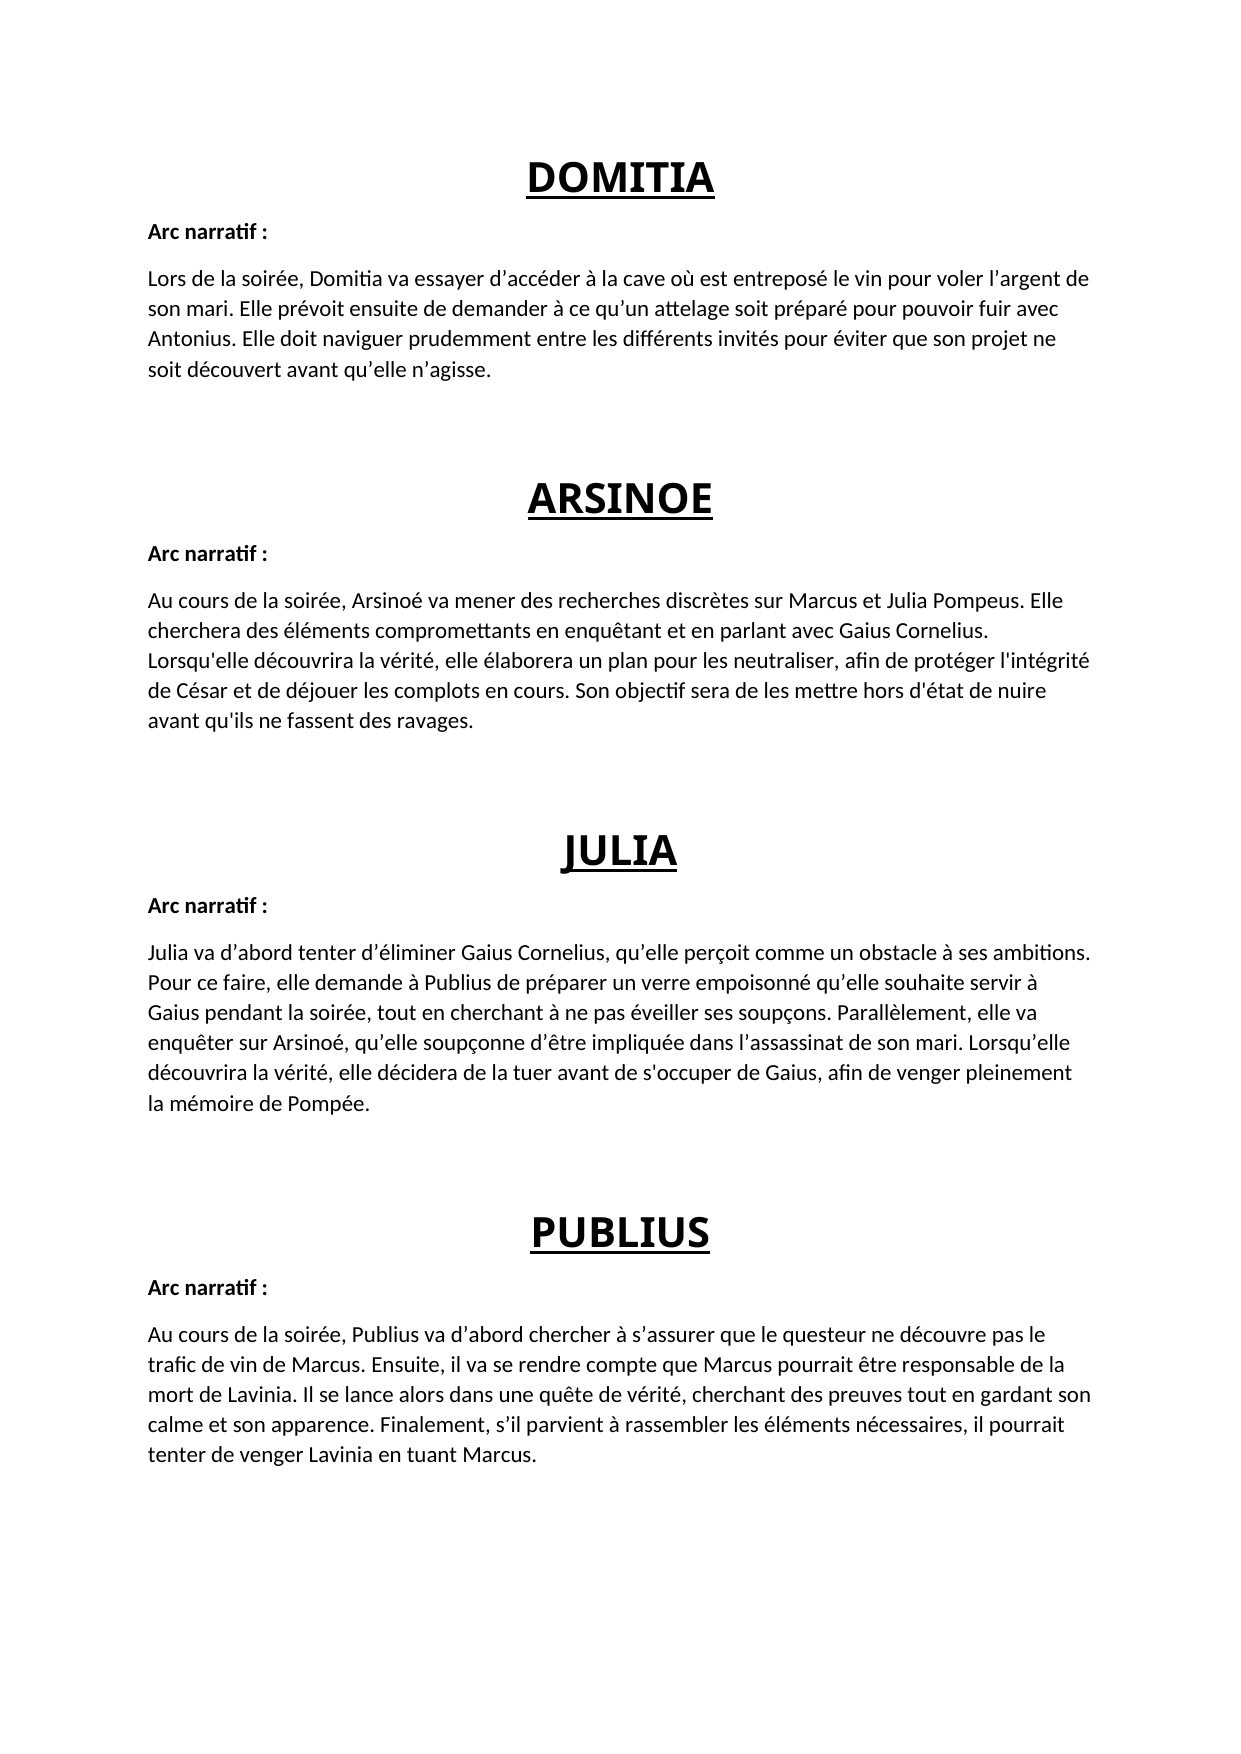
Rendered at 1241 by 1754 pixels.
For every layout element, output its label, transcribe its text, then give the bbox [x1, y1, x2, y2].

text Arc narratif : [148, 1273, 1093, 1301]
text Au cours de la soirée, Publius va d’abord chercher à s’assurer que le questeur ne découvre pas le trafic de vin de Marcus. Ensuite, il va se rendre compte que Marcus pourrait être responsable de la mort de Lavinia. Il se lance alors dans une quête de vérité, cherchant des preuves tout en gardant son calme et son apparence. Finalement, s’il parvient à rassembler les éléments nécessaires, il pourrait tenter de venger Lavinia en tuant Marcus. [148, 1320, 1093, 1468]
subtitle JULIA [148, 821, 1093, 878]
text Lors de la soirée, Domitia va essayer d’accéder à la cave où est entreposé le vin pour voler l’argent de son mari. Elle prévoit ensuite de demander à ce qu’un attelage soit préparé pour pouvoir fuir avec Antonius. Elle doit naviguer prudemment entre les différents invités pour éviter que son projet ne soit découvert avant qu’elle n’agisse. [148, 264, 1093, 383]
text Arc narratif : [148, 217, 1093, 245]
text Arc narratif : [148, 539, 1093, 567]
text Arc narratif : [148, 891, 1093, 919]
subtitle PUBLIUS [148, 1203, 1093, 1260]
subtitle DOMITIA [148, 148, 1093, 204]
subtitle ARSINOE [148, 469, 1093, 526]
text Julia va d’abord tenter d’éliminer Gaius Cornelius, qu’elle perçoit comme un obstacle à ses ambitions. Pour ce faire, elle demande à Publius de préparer un verre empoisonné qu’elle souhaite servir à Gaius pendant la soirée, tout en cherchant à ne pas éveiller ses soupçons. Parallèlement, elle va enquêter sur Arsinoé, qu’elle soupçonne d’être impliquée dans l’assassinat de son mari. Lorsqu’elle découvrira la vérité, elle décidera de la tuer avant de s'occuper de Gaius, afin de venger pleinement la mémoire de Pompée. [148, 938, 1093, 1117]
text Au cours de la soirée, Arsinoé va mener des recherches discrètes sur Marcus et Julia Pompeus. Elle cherchera des éléments compromettants en enquêtant et en parlant avec Gaius Cornelius. Lorsqu'elle découvrira la vérité, elle élaborera un plan pour les neutraliser, afin de protéger l'intégrité de César et de déjouer les complots en cours. Son objectif sera de les mettre hors d'état de nuire avant qu'ils ne fassent des ravages. [148, 586, 1093, 734]
